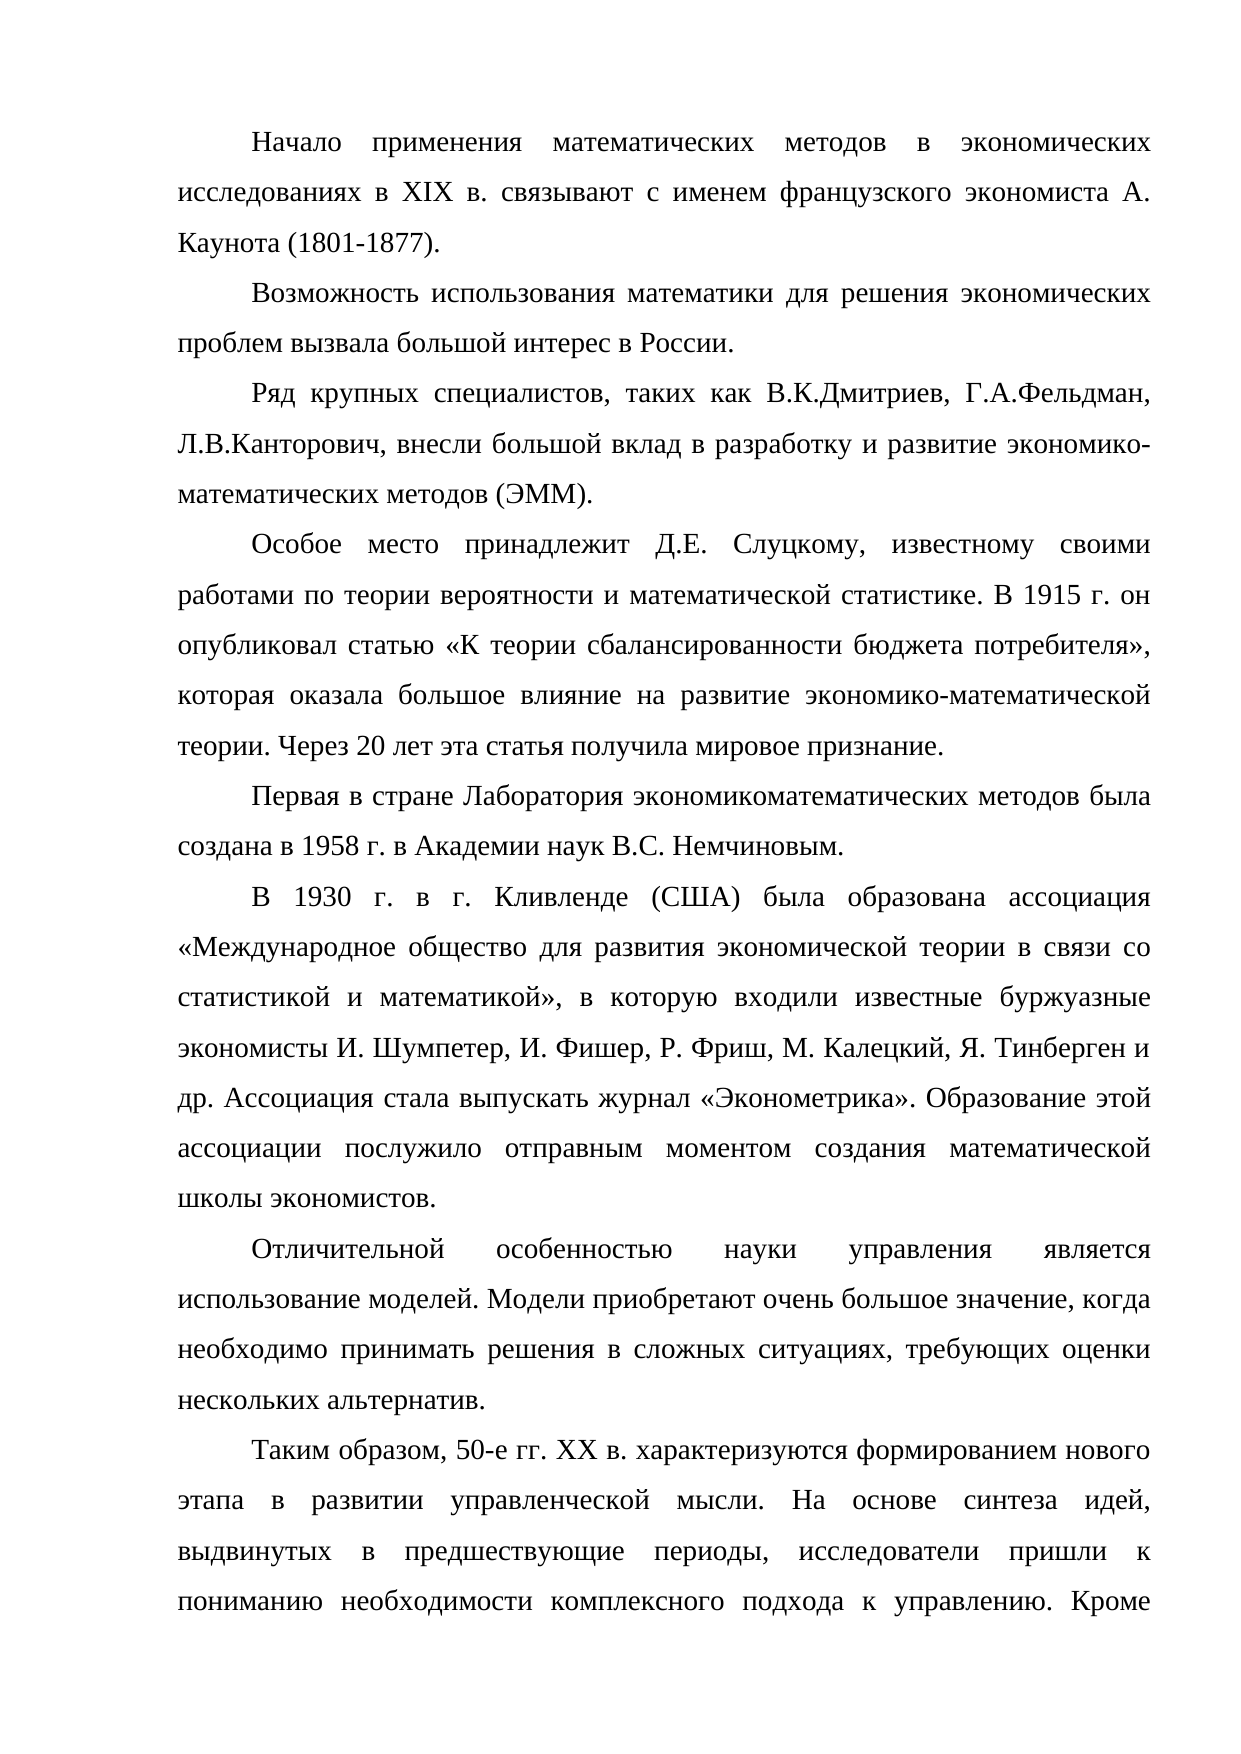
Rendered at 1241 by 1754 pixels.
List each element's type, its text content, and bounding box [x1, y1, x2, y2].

text Начало применения математических методов в экономических исследованиях в XIX в. связывают с именем французского экономиста А. Каунота (1801-1877). [177, 124, 1152, 258]
text Особое место принадлежит Д.Е. Слуцкому, известному своими работами по теории вероятности и математической статистике. В 1915 г. он опубликовал статью «К теории сбалансированности бюджета потребителя», которая оказала большое влияние на развитие экономико-математической теории. Через 20 лет эта статья получила мировое признание. [177, 527, 1152, 761]
text В 1930 г. в г. Кливленде (США) была образована ассоциация «Международное общество для развития экономической теории в связи со статистикой и математикой», в которую входили известные буржуазные экономисты И. Шумпетер, И. Фишер, Р. Фриш, М. Калецкий, Я. Тинберген и др. Ассоциация стала выпускать журнал «Эконометрика». Образование этой ассоциации послужило отправным моментом создания математической школы экономистов. [177, 879, 1152, 1214]
text Возможность использования математики для решения экономических проблем вызвала большой интерес в России. [177, 275, 1152, 359]
text Первая в стране Лаборатория экономикoматематических методов была создана в 1958 г. в Академии наук B.C. Немчиновым. [177, 778, 1152, 862]
text Ряд крупных специалистов, таких как В.К.Дмитриев, Г.А.Фельдман, Л.В.Канторович, внесли большой вклад в разработку и развитие экономико-математических методов (ЭММ). [177, 376, 1152, 510]
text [177, 1432, 1152, 1617]
text Отличительной особенностью науки управления является использование моделей. Модели приобретают очень большое значение, когда необходимо принимать решения в сложных ситуациях, требующих оценки нескольких альтернатив. [177, 1231, 1152, 1415]
